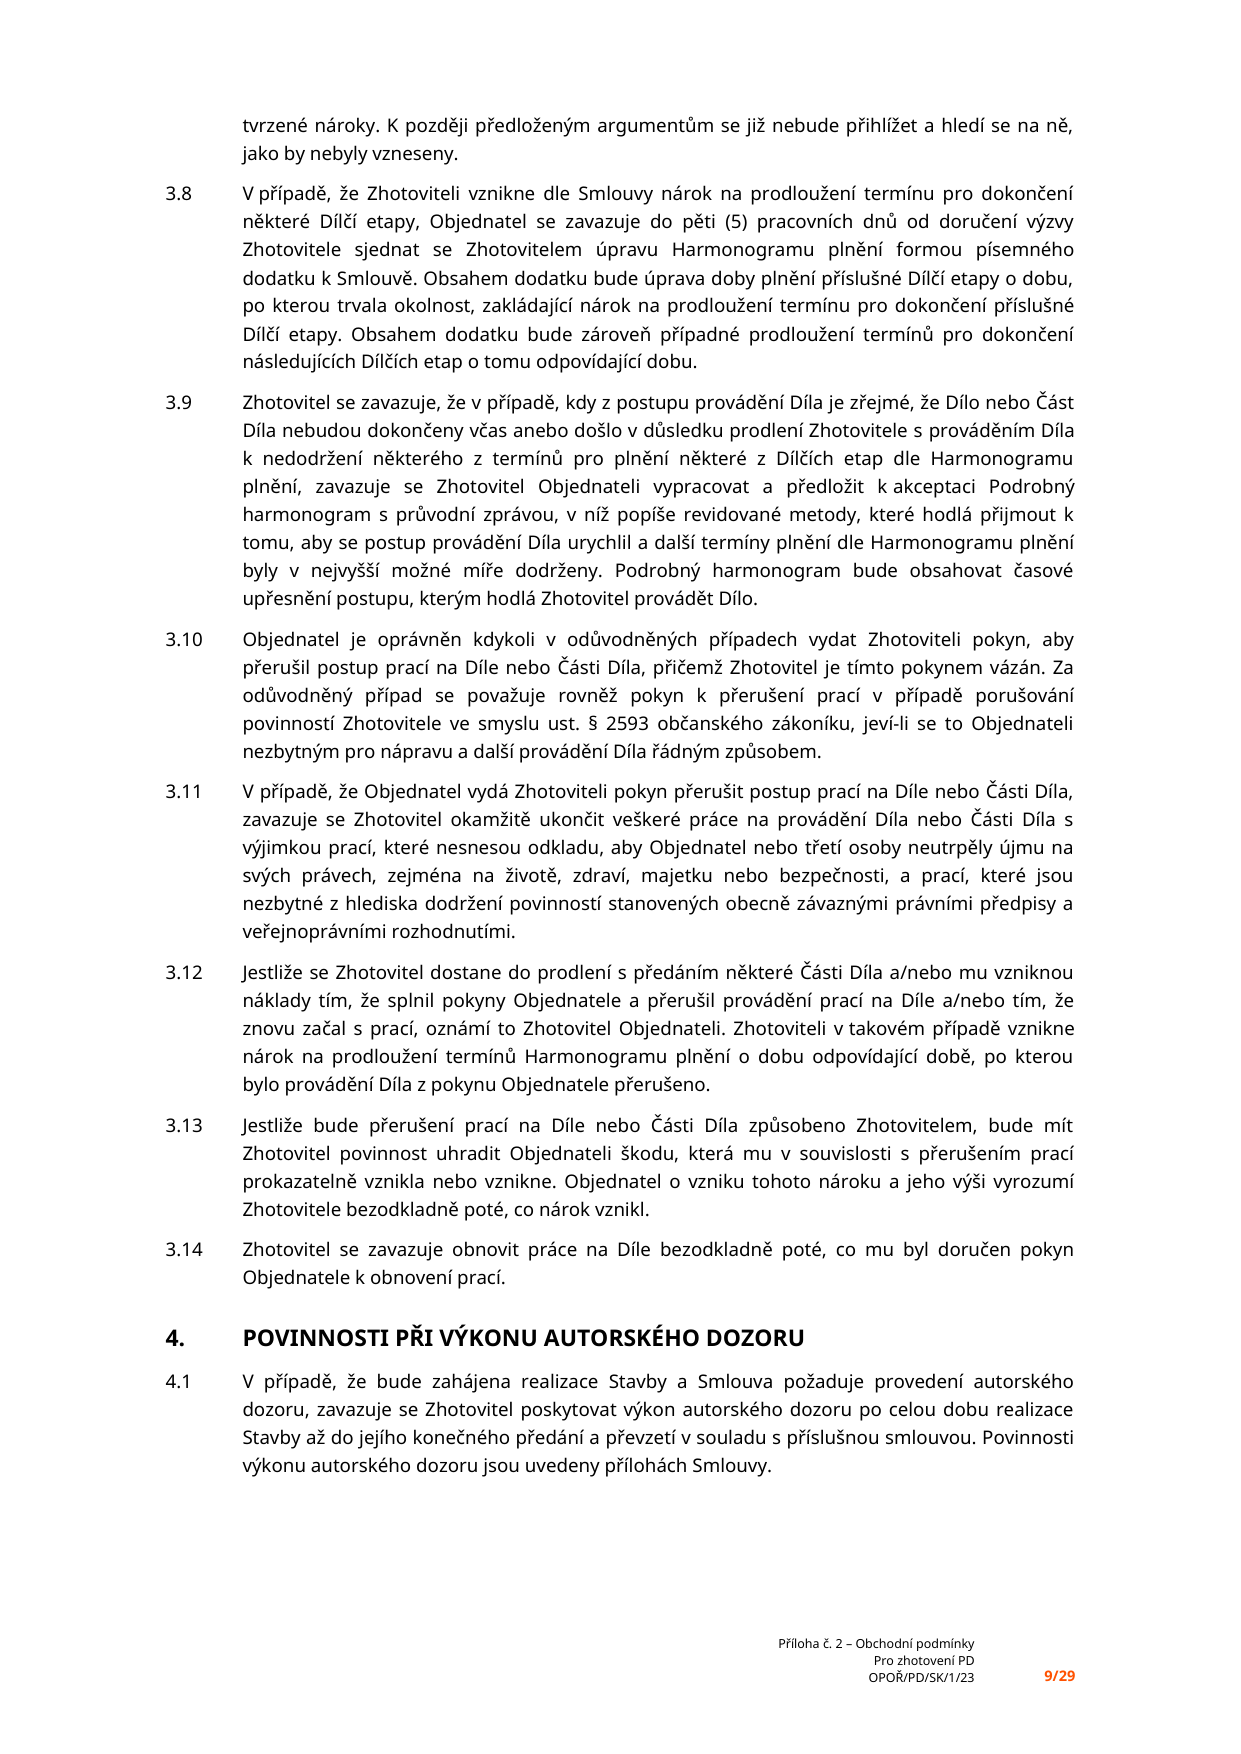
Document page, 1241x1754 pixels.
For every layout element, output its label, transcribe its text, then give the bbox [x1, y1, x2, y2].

text V případě, že bude zahájena realizace Stavby a Smlouva požaduje provedení autorského dozoru, zavazuje se Zhotovitel poskytovat výkon autorského dozoru po celou dobu realizace Stavby až do jejího konečného předání a převzetí v souladu s příslušnou smlouvou. Povinnosti výkonu autorského dozoru jsou uvedeny přílohách Smlouvy. [165, 1368, 1075, 1478]
text V případě, že Zhotoviteli vznikne dle Smlouvy nárok na prodloužení termínu pro dokončení některé Dílčí etapy, Objednatel se zavazuje do pěti (5) pracovních dnů od doručení výzvy Zhotovitele sjednat se Zhotovitelem úpravu Harmonogramu plnění formou písemného dodatku k Smlouvě. Obsahem dodatku bude úprava doby plnění příslušné Dílčí etapy o dobu, po kterou trvala okolnost, zakládající nárok na prodloužení termínu pro dokončení příslušné Dílčí etapy. Obsahem dodatku bude zároveň případné prodloužení termínů pro dokončení následujících Dílčích etap o tomu odpovídající dobu. [165, 181, 1075, 374]
text POVINNOSTI PŘI VÝKONU AUTORSKÉHO DOZORU [165, 1322, 1075, 1353]
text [165, 112, 1075, 166]
text Zhotovitel se zavazuje, že v případě, kdy z postupu provádění Díla je zřejmé, že Dílo nebo Část Díla nebudou dokončeny včas anebo došlo v důsledku prodlení Zhotovitele s prováděním Díla k nedodržení některého z termínů pro plnění některé z Dílčích etap dle Harmonogramu plnění, zavazuje se Zhotovitel Objednateli vypracovat a předložit k akceptaci Podrobný harmonogram s průvodní zprávou, v níž popíše revidované metody, které hodlá přijmout k tomu, aby se postup provádění Díla urychlil a další termíny plnění dle Harmonogramu plnění byly v nejvyšší možné míře dodrženy. Podrobný harmonogram bude obsahovat časové upřesnění postupu, kterým hodlá Zhotovitel provádět Dílo. [165, 389, 1075, 611]
text Zhotovitel se zavazuje obnovit práce na Díle bezodkladně poté, co mu byl doručen pokyn Objednatele k obnovení prací. [165, 1236, 1075, 1290]
text V případě, že Objednatel vydá Zhotoviteli pokyn přerušit postup prací na Díle nebo Části Díla, zavazuje se Zhotovitel okamžitě ukončit veškeré práce na provádění Díla nebo Části Díla s výjimkou prací, které nesnesou odkladu, aby Objednatel nebo třetí osoby neutrpěly újmu na svých právech, zejména na životě, zdraví, majetku nebo bezpečnosti, a prací, které jsou nezbytné z hlediska dodržení povinností stanovených obecně závaznými právními předpisy a veřejnoprávními rozhodnutími. [165, 779, 1075, 944]
text Jestliže se Zhotovitel dostane do prodlení s předáním některé Části Díla a/nebo mu vzniknou náklady tím, že splnil pokyny Objednatele a přerušil provádění prací na Díle a/nebo tím, že znovu začal s prací, oznámí to Zhotovitel Objednateli. Zhotoviteli v takovém případě vznikne nárok na prodloužení termínů Harmonogramu plnění o dobu odpovídající době, po kterou bylo provádění Díla z pokynu Objednatele přerušeno. [165, 959, 1075, 1097]
text Objednatel je oprávněn kdykoli v odůvodněných případech vydat Zhotoviteli pokyn, aby přerušil postup prací na Díle nebo Části Díla, přičemž Zhotovitel je tímto pokynem vázán. Za odůvodněný případ se považuje rovněž pokyn k přerušení prací v případě porušování povinností Zhotovitele ve smyslu ust. § 2593 občanského zákoníku, jeví-li se to Objednateli nezbytným pro nápravu a další provádění Díla řádným způsobem. [165, 626, 1075, 764]
text Jestliže bude přerušení prací na Díle nebo Části Díla způsobeno Zhotovitelem, bude mít Zhotovitel povinnost uhradit Objednateli škodu, která mu v souvislosti s přerušením prací prokazatelně vznikla nebo vznikne. Objednatel o vzniku tohoto nároku a jeho výši vyrozumí Zhotovitele bezodkladně poté, co nárok vznikl. [165, 1112, 1075, 1221]
